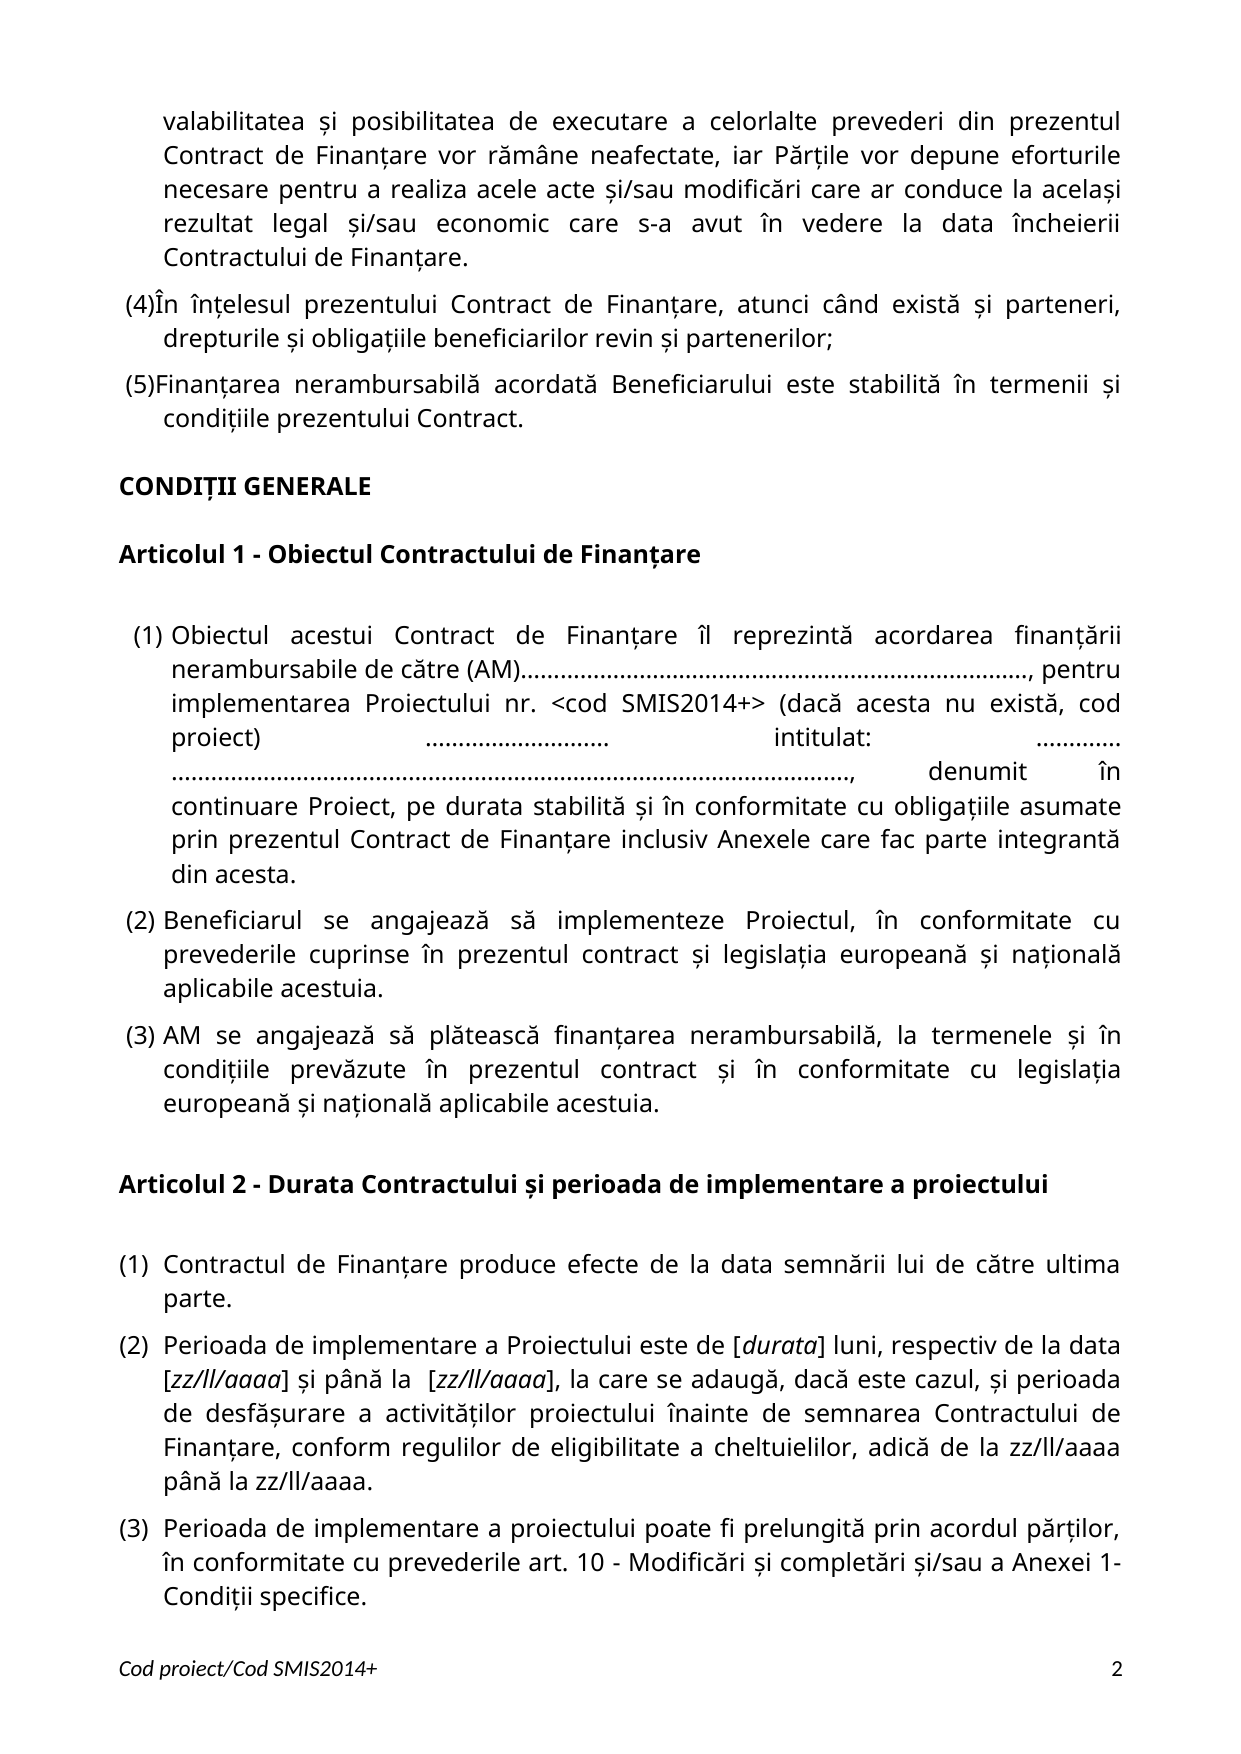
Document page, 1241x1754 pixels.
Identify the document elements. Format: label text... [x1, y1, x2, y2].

list AM se angajează să plătească finanțarea nerambursabilă, la termenele și în condițiile prevăzute în prezentul contract și în conformitate cu legislația europeană și naţională aplicabile acestuia. [126, 1017, 1122, 1120]
list Finanţarea nerambursabilă acordată Beneficiarului este stabilită în termenii şi condiţiile prezentului Contract. [125, 367, 1122, 435]
list Beneficiarul se angajează să implementeze Proiectul, în conformitate cu prevederile cuprinse în prezentul contract și legislaţia europeană şi naţională aplicabile acestuia. [126, 903, 1122, 1005]
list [125, 103, 1122, 274]
text Articolul 1 - Obiectul Contractului de Finanțare [118, 537, 1122, 571]
list În înțelesul prezentului Contract de Finanțare, atunci când există și parteneri, drepturile și obligațiile beneficiarilor revin și partenerilor; [125, 286, 1122, 354]
list Perioada de implementare a Proiectului este de [durata] luni, respectiv de la data [zz/ll/aaaa] și până la [zz/ll/aaaa], la care se adaugă, dacă este cazul, și perioada de desfășurare a activităților proiectului înainte de semnarea Contractului de Finanțare, conform regulilor de eligibilitate a cheltuielilor, adică de la zz/ll/aaaa până la zz/ll/aaaa. [119, 1327, 1122, 1498]
list Obiectul acestui Contract de Finanțare îl reprezintă acordarea finanţării nerambursabile de către (AM)……………………………..……………………………………, pentru implementarea Proiectului nr. <cod SMIS2014+> (dacă acesta nu există, cod proiect) …………………….… intitulat: ………….…………………………………………………………………………………………., denumit în continuare Proiect, pe durata stabilită şi în conformitate cu obligaţiile asumate prin prezentul Contract de Finanțare inclusiv Anexele care fac parte integrantă din acesta. [133, 618, 1122, 890]
text CONDIȚII GENERALE [118, 469, 1122, 503]
text Articolul 2 - Durata Contractului şi perioada de implementare a proiectului [118, 1166, 1122, 1200]
list Perioada de implementare a proiectului poate fi prelungită prin acordul părților, în conformitate cu prevederile art. 10 - Modificări și completări și/sau a Anexei 1- Condiții specifice. [119, 1510, 1122, 1612]
list Contractul de Finanțare produce efecte de la data semnării lui de către ultima parte. [119, 1247, 1122, 1315]
